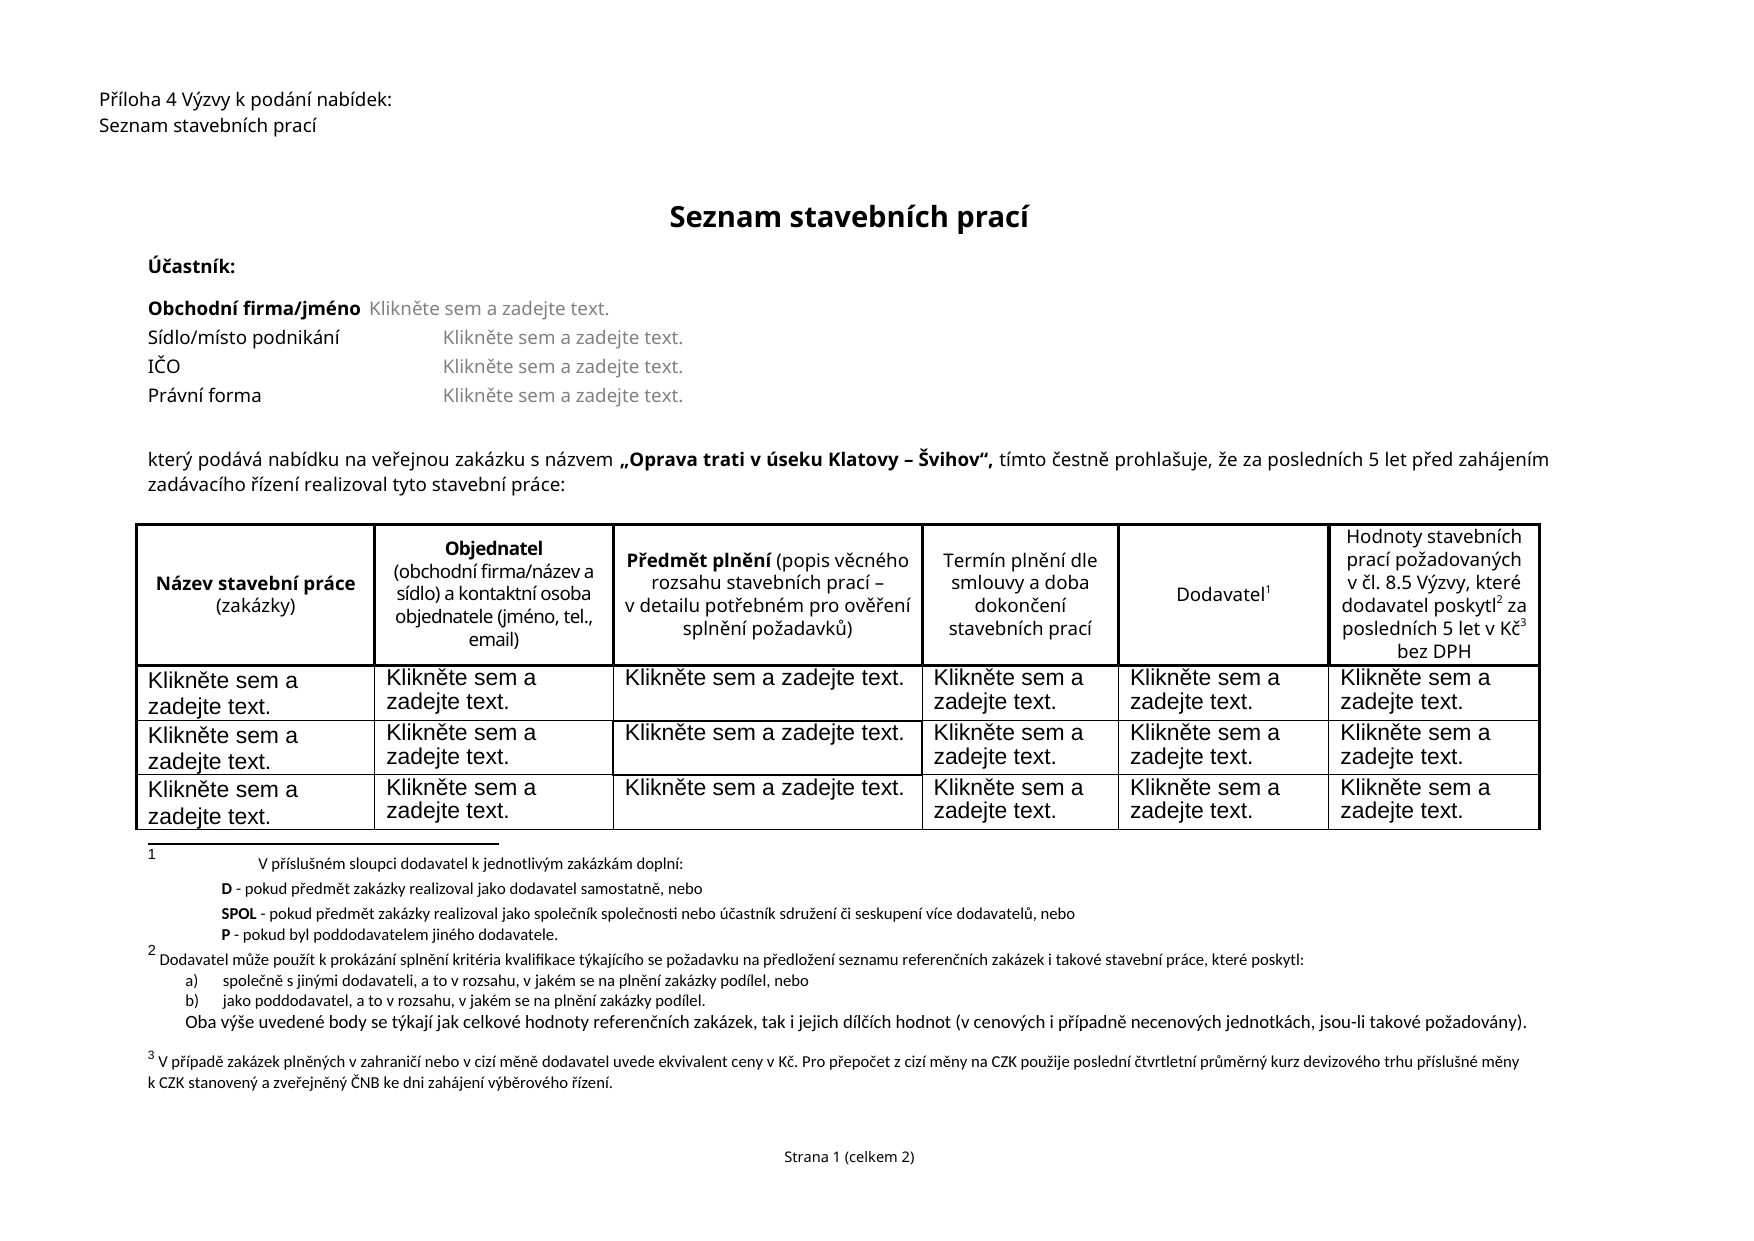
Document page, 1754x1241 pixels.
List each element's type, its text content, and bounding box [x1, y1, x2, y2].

table_header Předmět plnění (popis věcného rozsahu stavebních prací – v detailu potřebném pro ověření splnění požadavků) [615, 526, 921, 664]
text Účastník: [148, 249, 1551, 279]
text Obchodní firma/jméno [148, 292, 1551, 321]
title Seznam stavebních prací [148, 196, 1551, 236]
table_header Název stavební práce (zakázky) [138, 526, 373, 664]
text který podává nabídku na veřejnou zakázku s názvem „Oprava trati v úseku Klatovy – Švihov“, tímto čestně prohlašuje, že za posledních 5 let před zahájením zadávacího řízení realizoval tyto stavební práce: [148, 446, 1551, 497]
table_header Dodavatel [1120, 526, 1327, 664]
table_header Hodnoty stavebních prací požadovaných v čl. 8.5 Výzvy, které dodavatel poskytl za posledních 5 let v Kč bez DPH [1331, 526, 1538, 664]
text IČO [148, 350, 1551, 379]
text Sídlo/místo podnikání [148, 321, 1551, 350]
table_header Termín plnění dle smlouvy a doba dokončení stavebních prací [924, 526, 1117, 664]
table_header Objednatel (obchodní firma/název a sídlo) a kontaktní osoba objednatele (jméno, tel., email) [376, 526, 612, 664]
text Právní forma [148, 379, 1551, 408]
